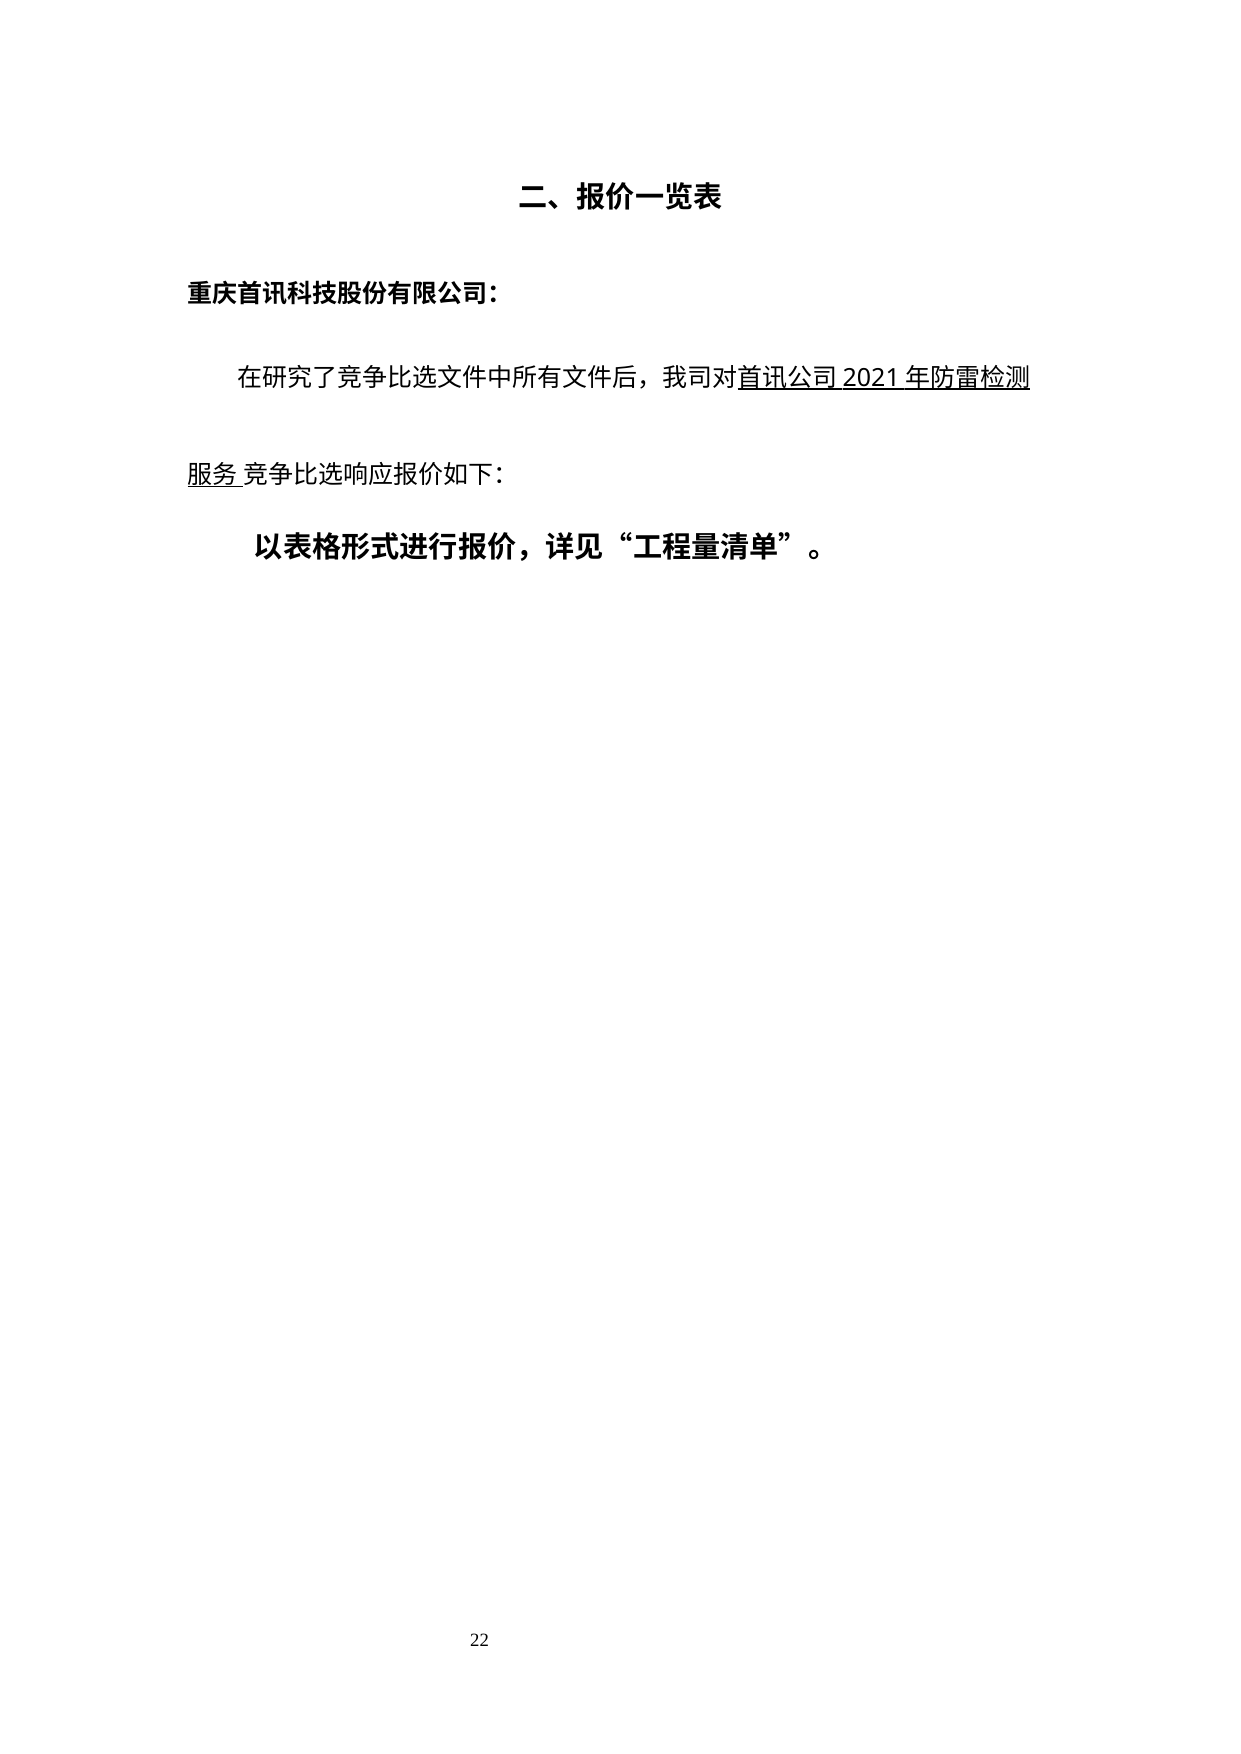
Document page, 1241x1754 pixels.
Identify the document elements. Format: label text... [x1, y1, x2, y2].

text 以表格形式进行报价，详见“工程量清单”。 [187, 523, 1053, 566]
text 二、报价一览表 [187, 162, 1053, 227]
text 重庆首讯科技股份有限公司： [187, 259, 1053, 324]
text 在研究了竞争比选文件中所有文件后，我司对首讯公司2021年防雷检测服务 竞争比选响应报价如下： [187, 343, 1053, 505]
